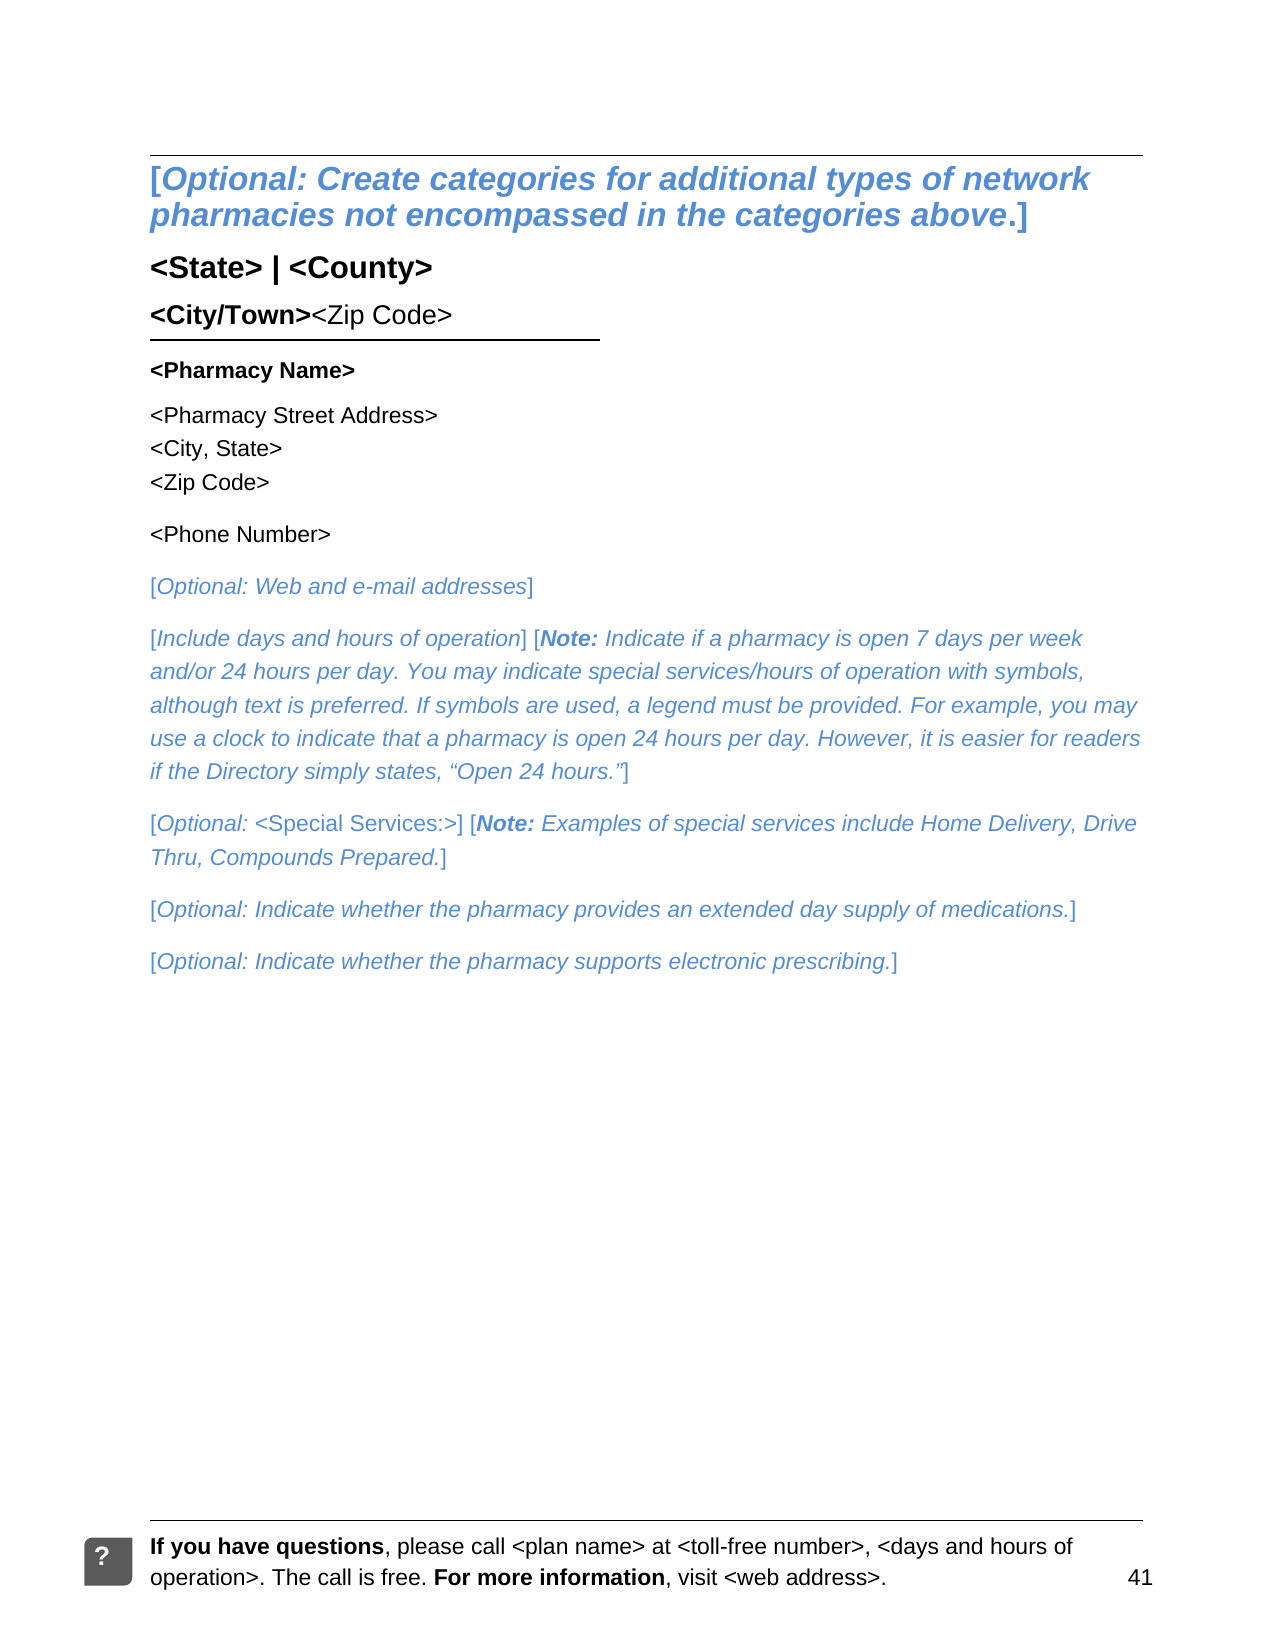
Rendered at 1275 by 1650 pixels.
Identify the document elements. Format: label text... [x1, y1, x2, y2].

text <Pharmacy Name> [150, 353, 1143, 384]
text <Pharmacy Street Address> <City, State> <Zip Code> [150, 397, 1143, 497]
text [Include days and hours of operation] [Note: Indicate if a pharmacy is open 7 days per week and/or 24 hours per day. You may indicate special services/hours of operation with symbols, although text is preferred. If symbols are used, a legend must be provided. For example, you may use a clock to indicate that a pharmacy is open 24 hours per day. However, it is easier for readers if the Directory simply states, “Open 24 hours.”] [150, 620, 1143, 786]
text [Optional: Indicate whether the pharmacy provides an extended day supply of medications.] [150, 891, 1143, 924]
text <State> | <County> [150, 252, 1143, 285]
text [Optional: <Special Services:>] [Note: Examples of special services include Home Delivery, Drive Thru, Compounds Prepared.] [150, 805, 1143, 872]
text [Optional: Web and e-mail addresses] [150, 568, 1143, 601]
text <Phone Number> [150, 516, 1143, 549]
text <City/Town><Zip Code> [150, 298, 600, 339]
text [Optional: Create categories for additional types of network pharmacies not encompassed in the categories above.] [150, 156, 1143, 233]
text [Optional: Indicate whether the pharmacy supports electronic prescribing.] [150, 943, 1143, 976]
